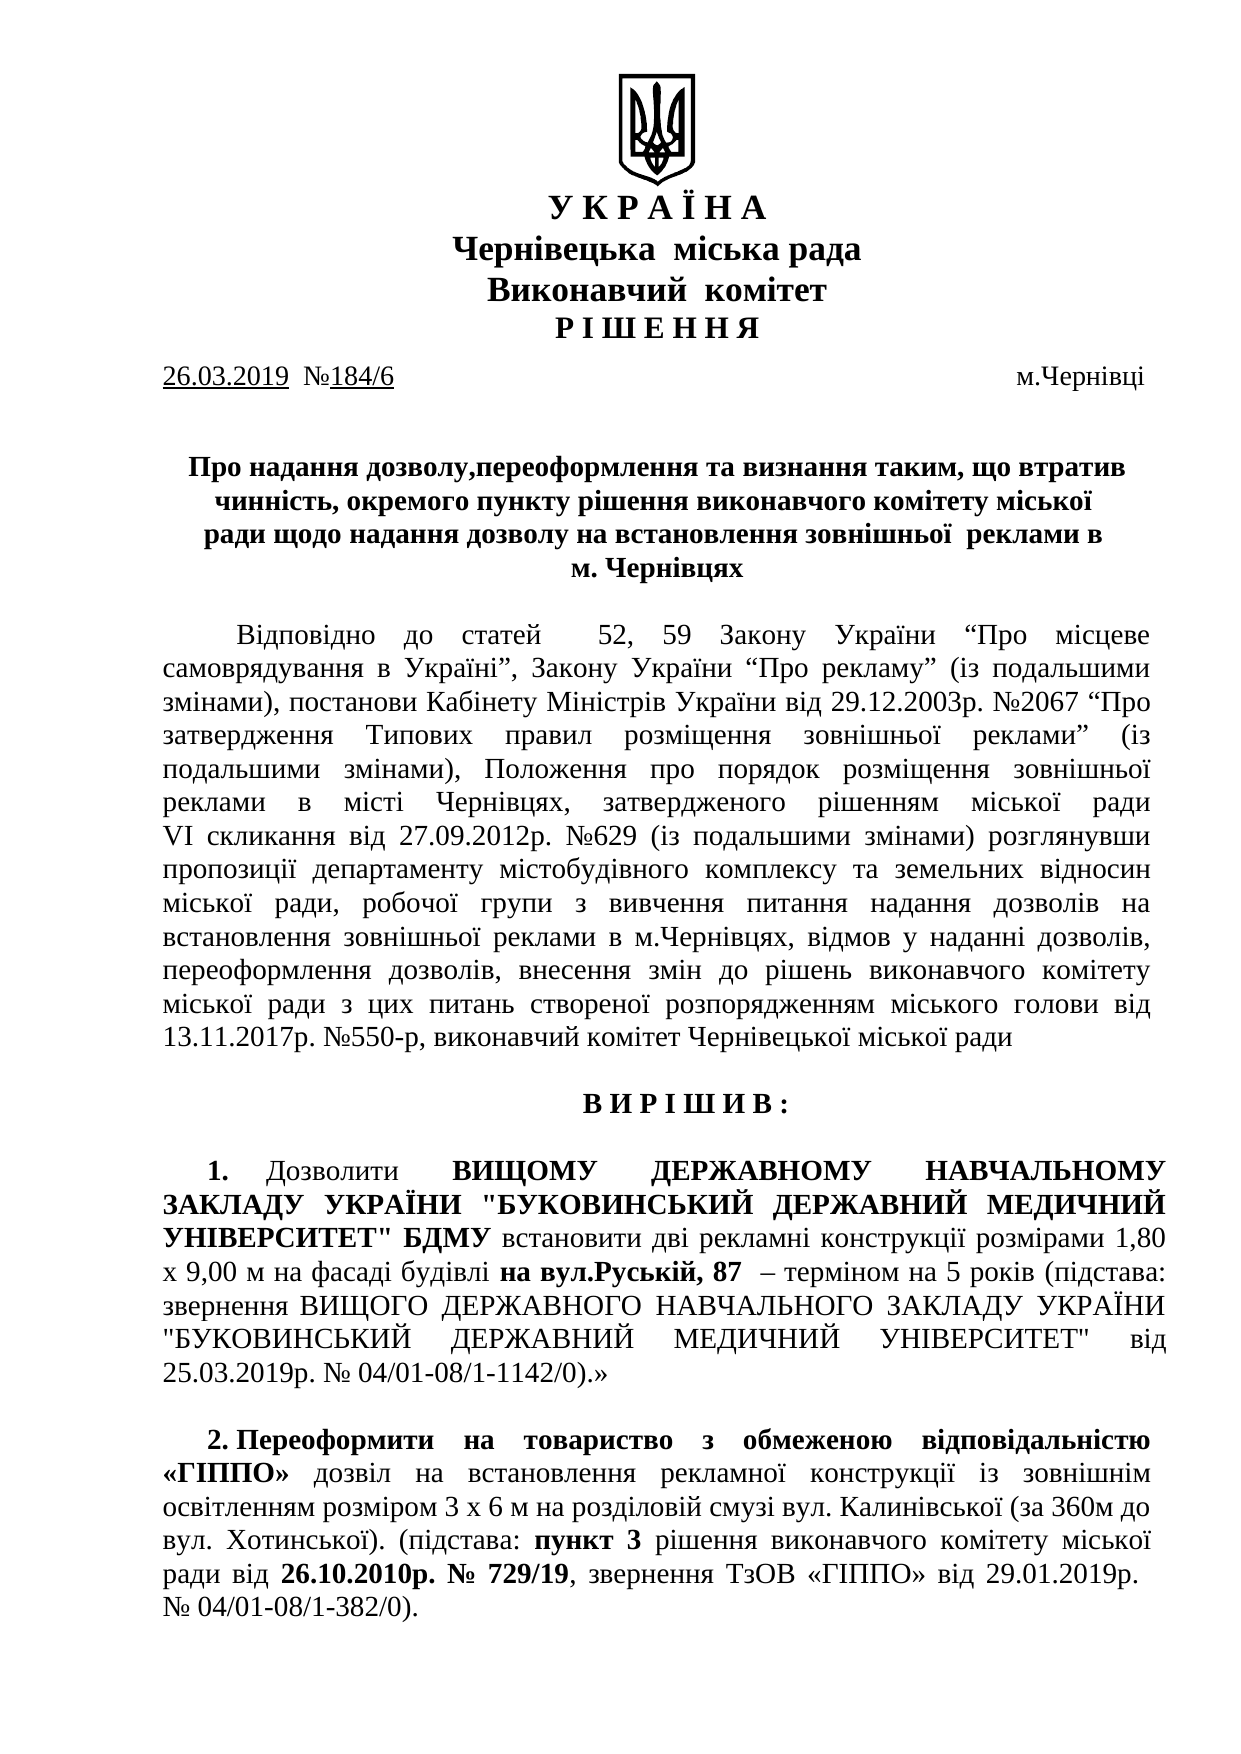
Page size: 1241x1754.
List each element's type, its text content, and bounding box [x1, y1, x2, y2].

text Відповідно до статей 52, 59 Закону України “Про місцеве самоврядування в Україні”, Закону України “Про рекламу” (із подальшими змінами), постанови Кабінету Міністрів України від 29.12.2003р. №2067 “Про затвердження Типових правил розміщення зовнішньої реклами” (із подальшими змінами), Положення про порядок розміщення зовнішньої реклами в місті Чернівцях, затвердженого рішенням міської ради VІ скликання від 27.09.2012р. №629 (із подальшими змінами) розглянувши пропозиції департаменту містобудівного комплексу та земельних відносин міської ради, робочої групи з вивчення питання надання дозволів на встановлення зовнішньої реклами в м.Чернівцях, відмов у наданні дозволів, переоформлення дозволів, внесення змін до рішень виконавчого комітету міської ради з цих питань створеної розпорядженням міського голови від 13.11.2017р. №550-р, виконавчий комітет Чернівецької міської ради [162, 617, 1152, 1053]
list Дозволити ВИЩОМУ ДЕРЖАВНОМУ НАВЧАЛЬНОМУ ЗАКЛАДУ УКРАЇНИ "БУКОВИНСЬКИЙ ДЕРЖАВНИЙ МЕДИЧНИЙ УНІВЕРСИТЕТ" БДМУ встановити дві рекламні конструкції розмірами 1,80 х 9,00 м на фасаді будівлі на вул.Руській, 87 – терміном на 5 років (підстава: звернення ВИЩОГО ДЕРЖАВНОГО НАВЧАЛЬНОГО ЗАКЛАДУ УКРАЇНИ "БУКОВИНСЬКИЙ ДЕРЖАВНИЙ МЕДИЧНИЙ УНІВЕРСИТЕТ" від 25.03.2019р. № 04/01-08/1-1142/0).» [162, 1153, 1166, 1388]
text Про надання дозволу,переоформлення та визнання таким, що втратив чинність, окремого пункту рішення виконавчого комітету міської ради щодо надання дозволу на встановлення зовнішньої реклами в м. Чернівцях [162, 449, 1152, 583]
text У К Р А Ї Н А [162, 186, 1152, 227]
text Р І Ш Е Н Н Я [162, 309, 1152, 345]
list Переоформити на товариство з обмеженою відповідальністю «ГІППО» дозвіл на встановлення рекламної конструкції із зовнішнім освітленням розміром 3 х 6 м на розділовій смузі вул. Калинівської (за 360м до вул. Хотинської). (підстава: пункт 3 рішення виконавчого комітету міської ради від 26.10.2010р. № 729/19, звернення ТзОВ «ГІППО» від 29.01.2019р. № 04/01-08/1-382/0). [162, 1422, 1152, 1623]
text Виконавчий комітет [162, 268, 1152, 309]
text 26.03.2019 №184/6 м.Чернівці [162, 359, 1152, 392]
text В И Р І Ш И В : [162, 1086, 1152, 1120]
text Чернівецька міська рада [162, 227, 1152, 268]
